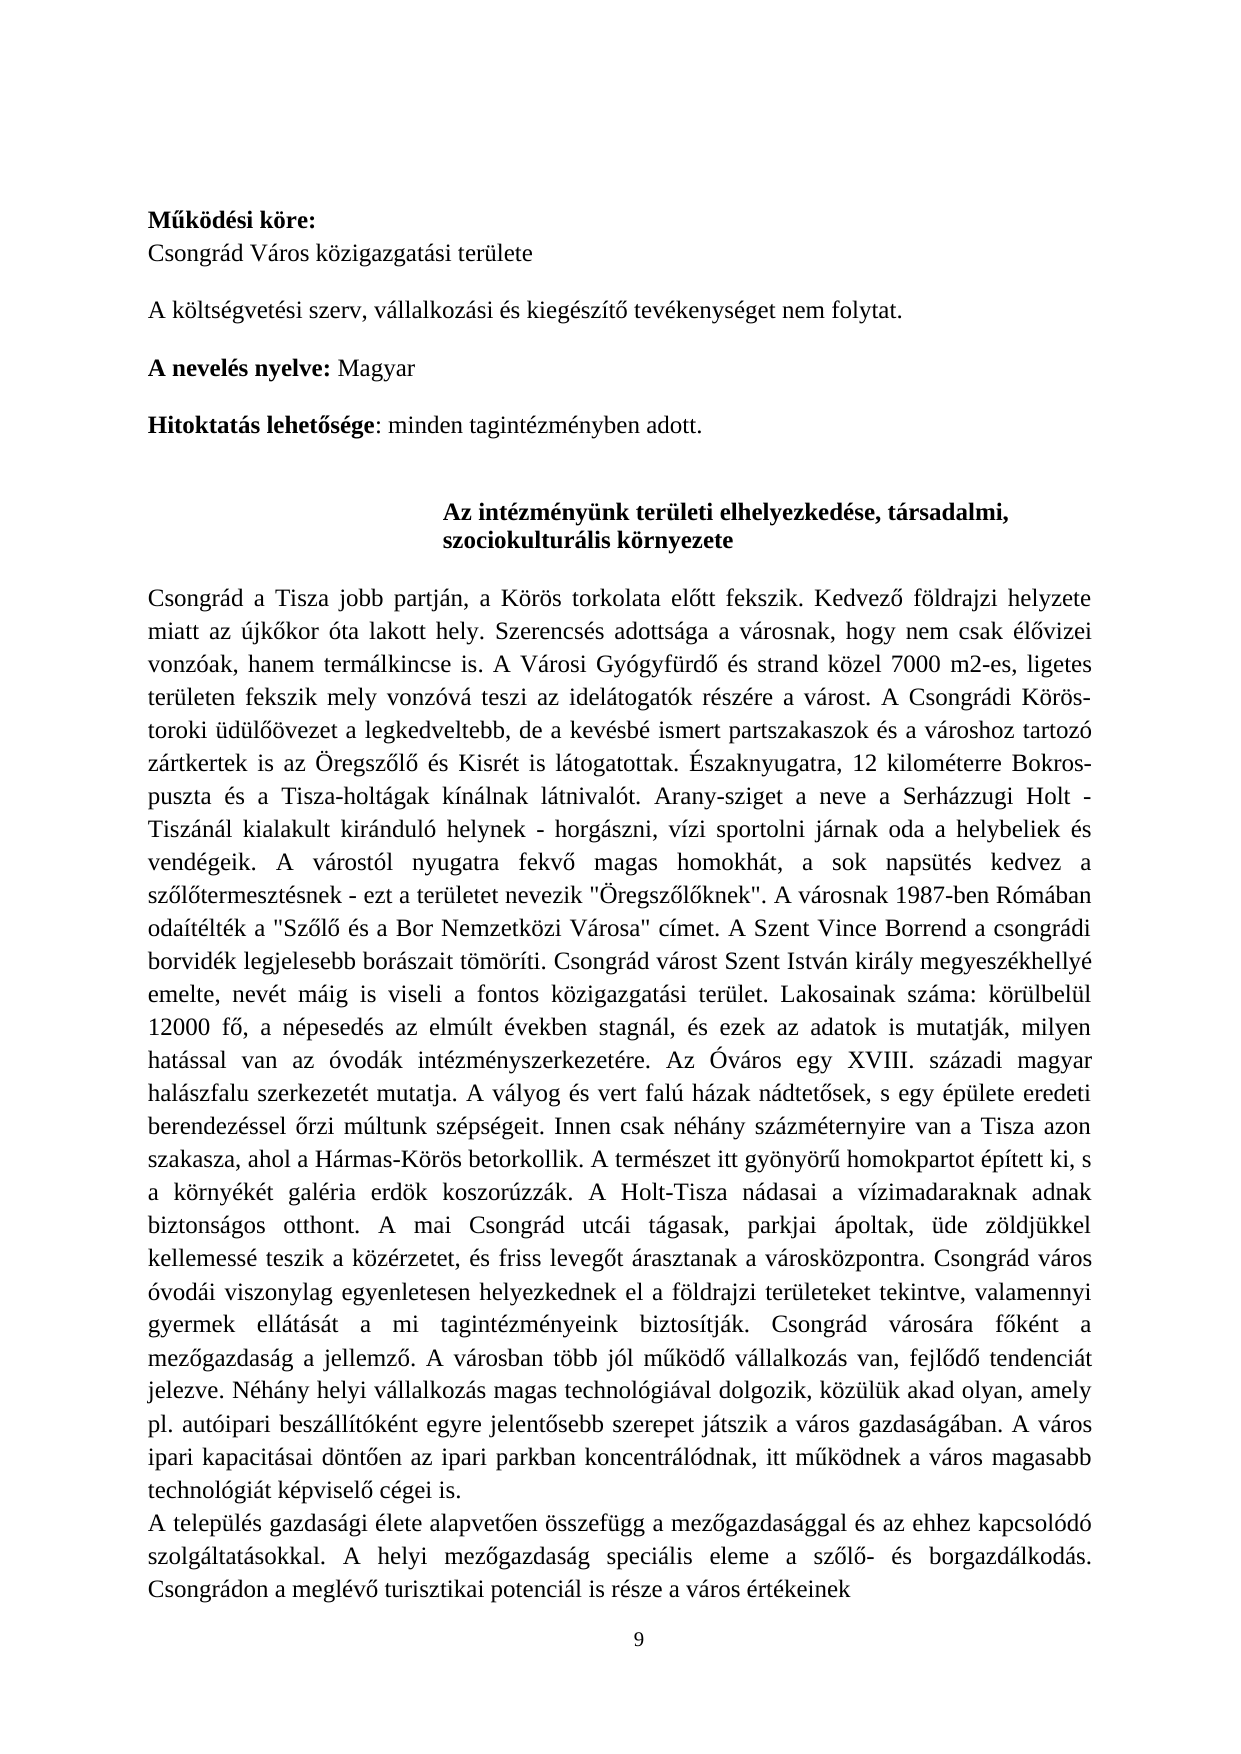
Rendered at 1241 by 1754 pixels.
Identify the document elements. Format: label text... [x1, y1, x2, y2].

text A költségvetési szerv, vállalkozási és kiegészítő tevékenységet nem folytat. [148, 296, 1093, 324]
text A nevelés nyelve: Magyar [148, 353, 1093, 382]
subtitle Az intézményünk területi elhelyezkedése, társadalmi, szociokulturális környezete [443, 497, 1093, 554]
text Működési köre: [148, 205, 1093, 234]
text A település gazdasági élete alapvetően összefügg a mezőgazdasággal és az ehhez kapcsolódó szolgáltatásokkal. A helyi mezőgazdaság speciális eleme a szőlő- és borgazdálkodás. Csongrádon a meglévő turisztikai potenciál is része a város értékeinek [148, 1508, 1093, 1602]
text Csongrád a Tisza jobb partján, a Körös torkolata előtt fekszik. Kedvező földrajzi helyzete miatt az újkőkor óta lakott hely. Szerencsés adottsága a városnak, hogy nem csak élővizei vonzóak, hanem termálkincse is. A Városi Gyógyfürdő és strand közel 7000 m2-es, ligetes területen fekszik mely vonzóvá teszi az idelátogatók részére a várost. A Csongrádi Körös-toroki üdülőövezet a legkedveltebb, de a kevésbé ismert partszakaszok és a városhoz tartozó zártkertek is az Öregszőlő és Kisrét is látogatottak. Északnyugatra, 12 kilométerre Bokros-puszta és a Tisza-holtágak kínálnak látnivalót. Arany-sziget a neve a Serházzugi Holt - Tiszánál kialakult kiránduló helynek - horgászni, vízi sportolni járnak oda a helybeliek és vendégeik. A várostól nyugatra fekvő magas homokhát, a sok napsütés kedvez a szőlőtermesztésnek - ezt a területet nevezik "Öregszőlőknek". A városnak 1987-ben Rómában odaítélték a "Szőlő és a Bor Nemzetközi Városa" címet. A Szent Vince Borrend a csongrádi borvidék legjelesebb borászait tömöríti. Csongrád várost Szent István király megyeszékhellyé emelte, nevét máig is viseli a fontos közigazgatási terület. Lakosainak száma: körülbelül 12000 fő, a népesedés az elmúlt években stagnál, és ezek az adatok is mutatják, milyen hatással van az óvodák intézményszerkezetére. Az Óváros egy XVIII. századi magyar halászfalu szerkezetét mutatja. A vályog és vert falú házak nádtetősek, s egy épülete eredeti berendezéssel őrzi múltunk szépségeit. Innen csak néhány százméternyire van a Tisza azon szakasza, ahol a Hármas-Körös betorkollik. A természet itt gyönyörű homokpartot épített ki, s a környékét galéria erdök koszorúzzák. A Holt-Tisza nádasai a vízimadaraknak adnak biztonságos otthont. A mai Csongrád utcái tágasak, parkjai ápoltak, üde zöldjükkel kellemessé teszik a közérzetet, és friss levegőt árasztanak a városközpontra. Csongrád város óvodái viszonylag egyenletesen helyezkednek el a földrajzi területeket tekintve, valamennyi gyermek ellátását a mi tagintézményeink biztosítják. Csongrád városára főként a mezőgazdaság a jellemző. A városban több jól működő vállalkozás van, fejlődő tendenciát jelezve. Néhány helyi vállalkozás magas technológiával dolgozik, közülük akad olyan, amely pl. autóipari beszállítóként egyre jelentősebb szerepet játszik a város gazdaságában. A város ipari kapacitásai döntően az ipari parkban koncentrálódnak, itt működnek a város magasabb technológiát képviselő cégei is. [148, 583, 1093, 1503]
text Csongrád Város közigazgatási területe [148, 238, 1093, 267]
text Hitoktatás lehetősége: minden tagintézményben adott. [148, 411, 1093, 439]
